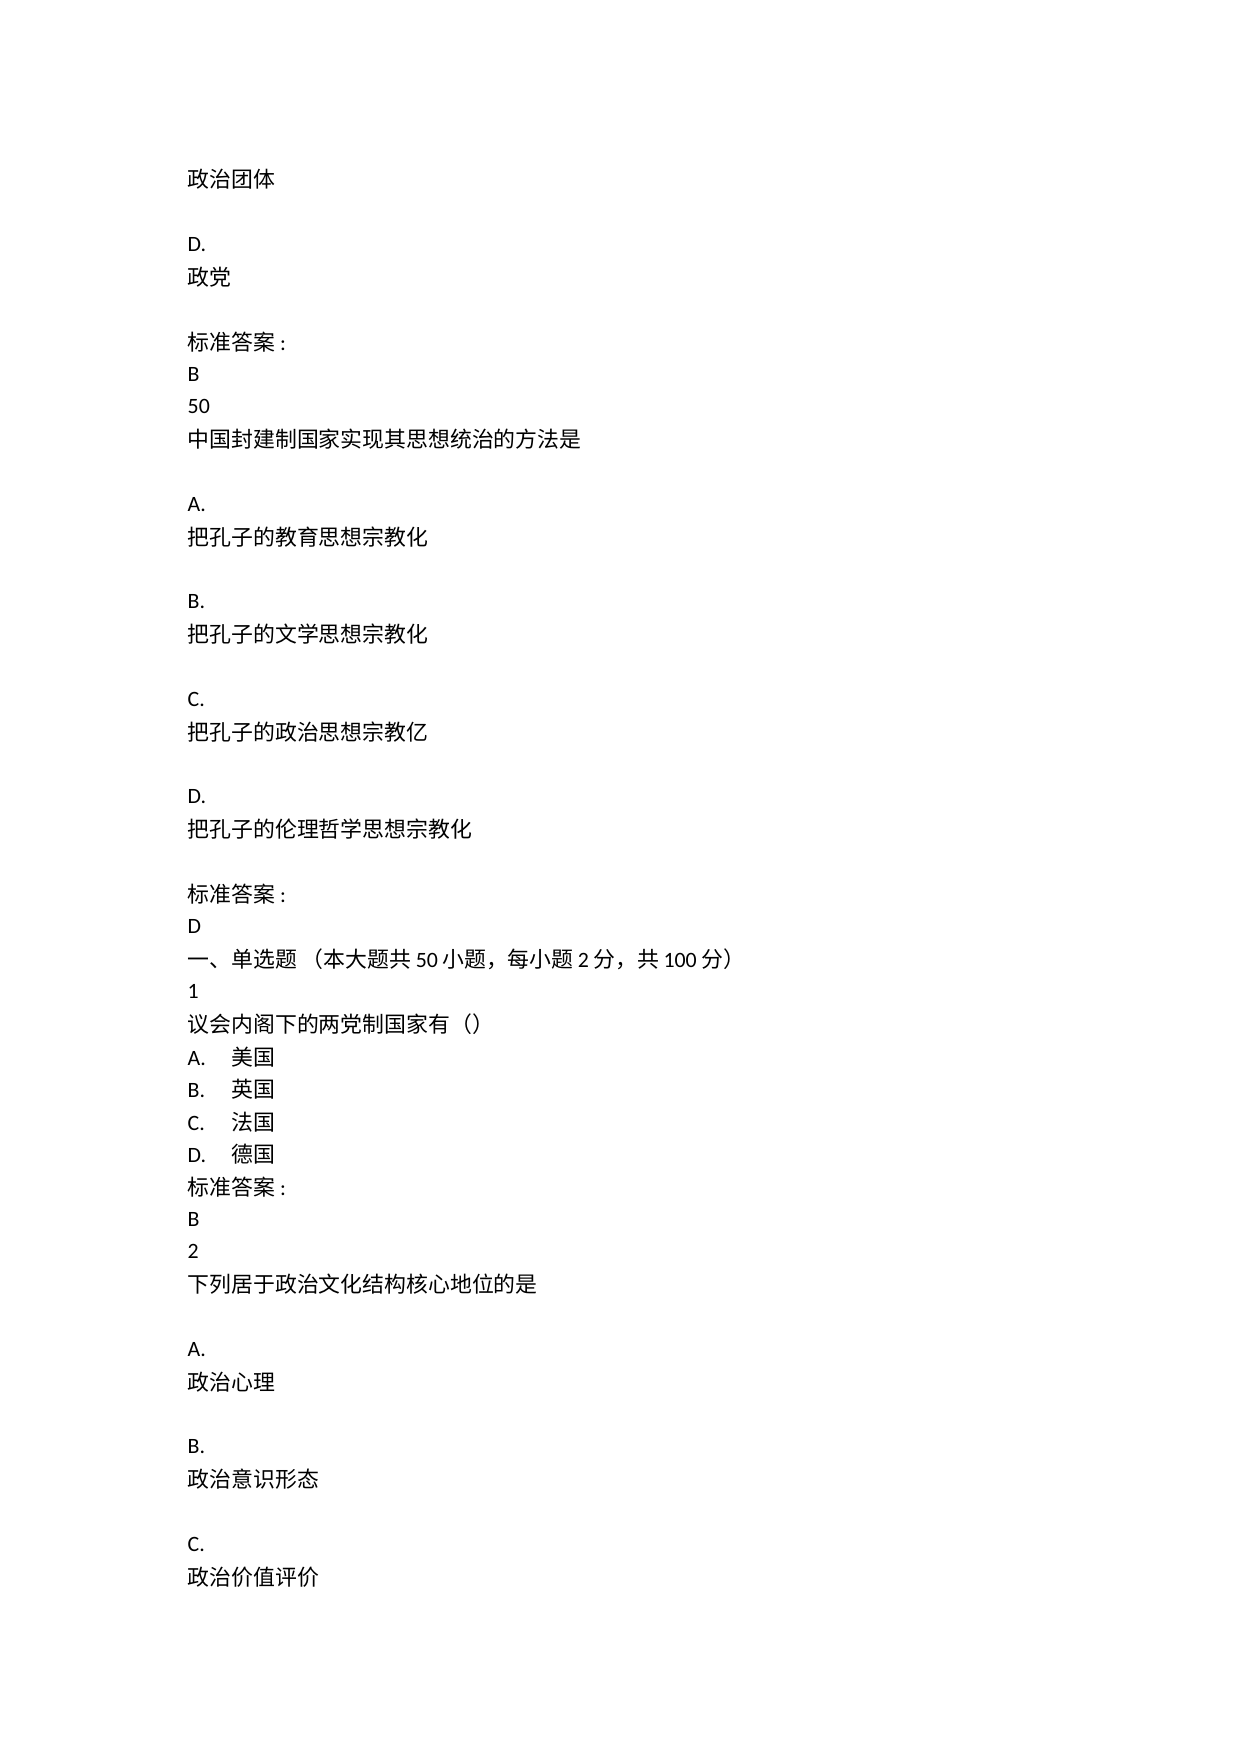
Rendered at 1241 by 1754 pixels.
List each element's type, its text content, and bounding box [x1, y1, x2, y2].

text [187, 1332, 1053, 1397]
text D. [187, 227, 1053, 259]
text 中国封建制国家实现其思想统治的方法是 [187, 422, 1053, 454]
text B. [187, 584, 1053, 617]
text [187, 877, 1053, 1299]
text 政治团体 [187, 162, 1053, 194]
text 标准答案 : [187, 324, 1053, 357]
text 把孔子的政治思想宗教亿 [187, 714, 1053, 747]
text 50 [187, 389, 1053, 422]
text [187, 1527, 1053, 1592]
text B [187, 357, 1053, 389]
text 政党 [187, 259, 1053, 292]
text 把孔子的文学思想宗教化 [187, 617, 1053, 649]
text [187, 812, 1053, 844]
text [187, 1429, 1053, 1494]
text D. [187, 779, 1053, 812]
text 把孔子的教育思想宗教化 [187, 519, 1053, 552]
text A. [187, 487, 1053, 519]
text C. [187, 682, 1053, 714]
